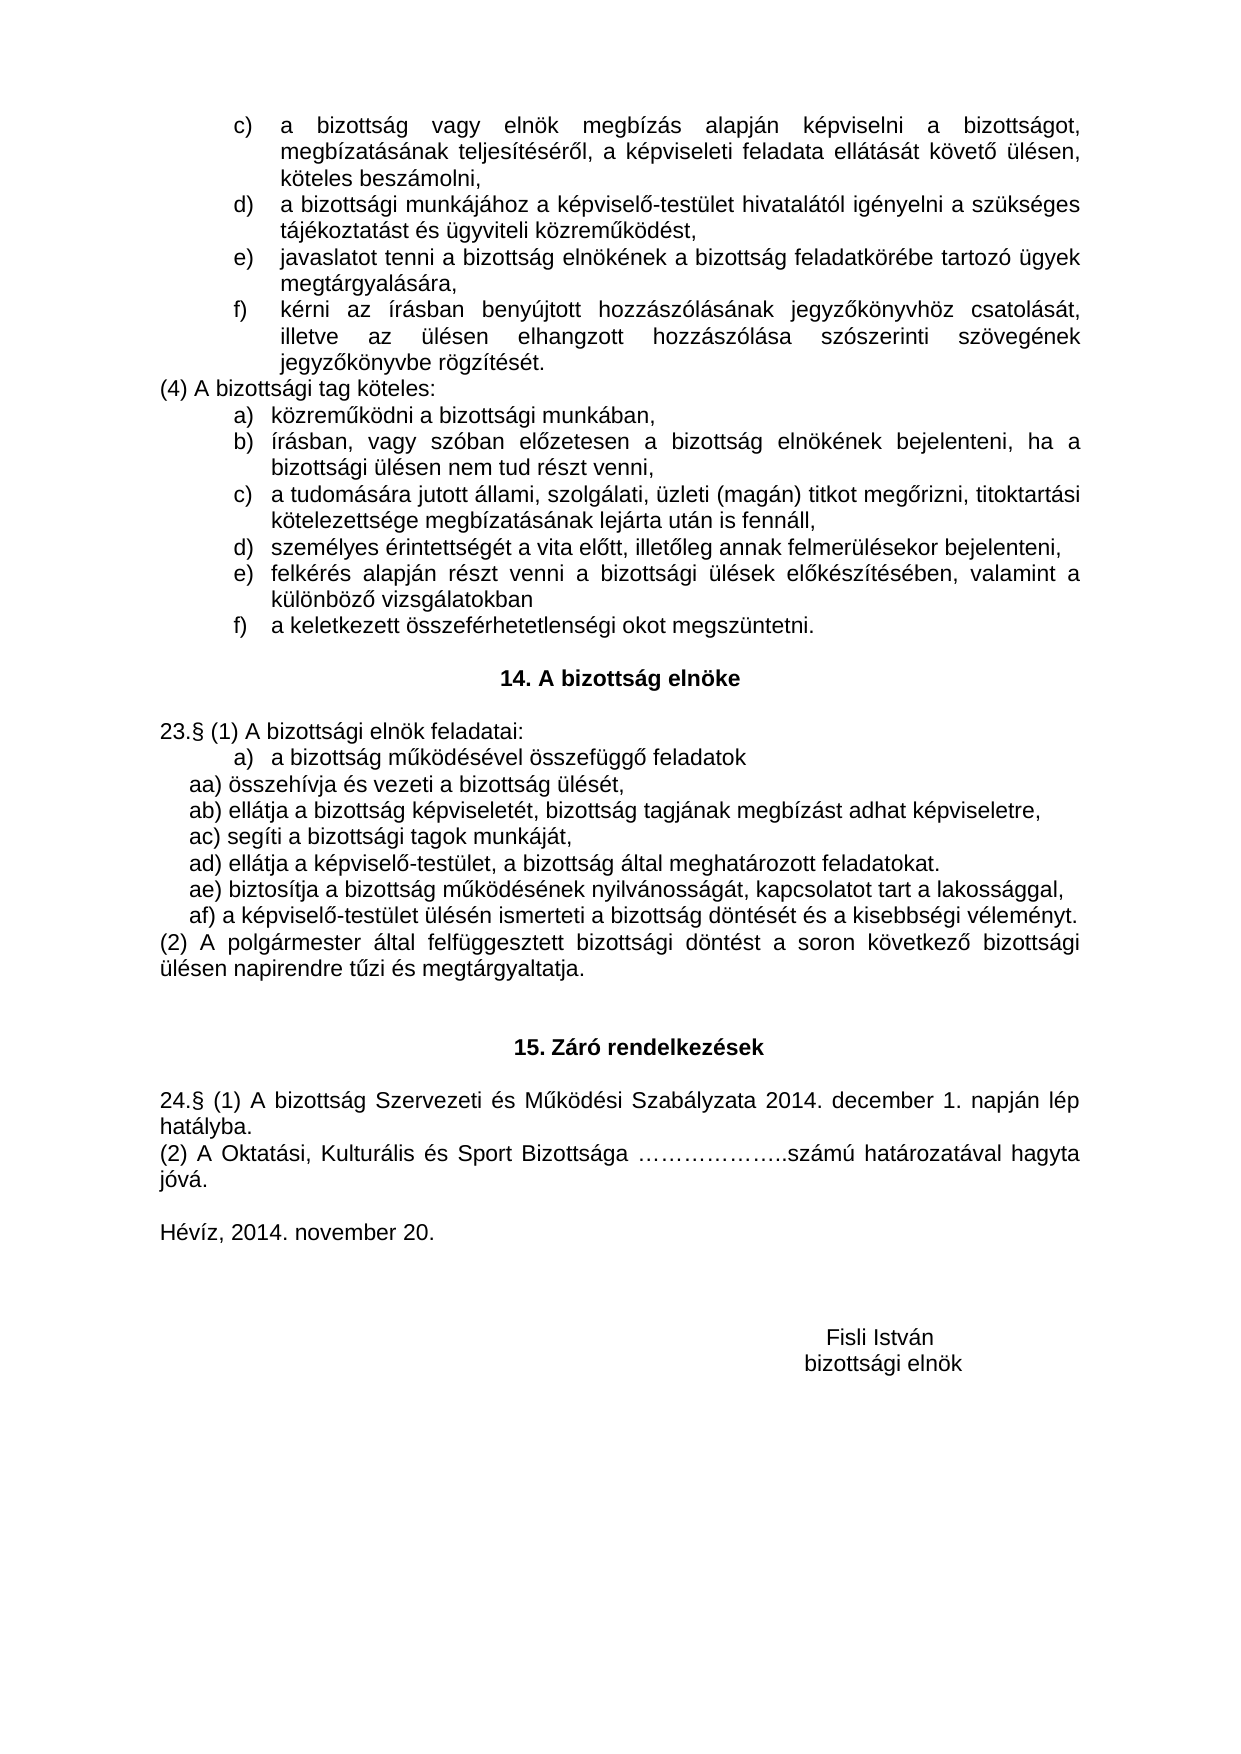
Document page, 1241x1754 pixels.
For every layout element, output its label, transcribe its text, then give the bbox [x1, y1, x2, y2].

list a tudomására jutott állami, szolgálati, üzleti (magán) titkot megőrizni, titoktartási kötelezettsége megbízatásának lejárta után is fennáll, [233, 481, 1081, 533]
list Záró rendelkezések [197, 1034, 1081, 1061]
list írásban, vagy szóban előzetesen a bizottság elnökének bejelenteni, ha a bizottsági ülésen nem tud részt venni, [233, 428, 1081, 481]
text 14. A bizottság elnöke [159, 665, 1081, 692]
text ae) biztosítja a bizottság működésének nyilvánosságát, kapcsolatot tart a lakossággal, [189, 876, 1081, 902]
text (2) A Oktatási, Kulturális és Sport Bizottsága ………………..számú határozatával hagyta jóvá. [159, 1139, 1081, 1192]
list a bizottság működésével összefüggő feladatok [233, 744, 1081, 771]
text af) a képviselő-testület ülésén ismerteti a bizottság döntését és a kisebbségi véleményt. [189, 902, 1081, 929]
list a bizottsági munkájához a képviselő-testület hivatalától igényelni a szükséges tájékoztatást és ügyviteli közreműködést, [233, 191, 1081, 243]
list a bizottság vagy elnök megbízás alapján képviselni a bizottságot, megbízatásának teljesítéséről, a képviseleti feladata ellátását követő ülésen, köteles beszámolni, [233, 112, 1081, 191]
list személyes érintettségét a vita előtt, illetőleg annak felmerülésekor bejelenteni, [233, 533, 1081, 560]
text 23.§ (1) A bizottsági elnök feladatai: [159, 718, 1081, 744]
text ac) segíti a bizottsági tagok munkáját, [189, 823, 1081, 850]
list felkérés alapján részt venni a bizottsági ülések előkészítésében, valamint a különböző vizsgálatokban [233, 560, 1081, 612]
text bizottsági elnök [189, 1350, 1081, 1377]
list a keletkezett összeférhetetlenségi okot megszüntetni. [233, 612, 1081, 639]
list javaslatot tenni a bizottság elnökének a bizottság feladatkörébe tartozó ügyek megtárgyalására, [233, 243, 1081, 296]
text aa) összehívja és vezeti a bizottság ülését, [189, 771, 1081, 797]
text 24.§ (1) A bizottság Szervezeti és Működési Szabályzata 2014. december 1. napján lép hatályba. [159, 1087, 1081, 1139]
text Fisli István [189, 1324, 1081, 1350]
text Hévíz, 2014. november 20. [159, 1219, 1081, 1245]
text ad) ellátja a képviselő-testület, a bizottság által meghatározott feladatokat. [189, 850, 1081, 876]
text ab) ellátja a bizottság képviseletét, bizottság tagjának megbízást adhat képviseletre, [189, 797, 1081, 823]
list közreműködni a bizottsági munkában, [233, 402, 1081, 428]
text (4) A bizottsági tag köteles: [159, 375, 1081, 402]
text (2) A polgármester által felfüggesztett bizottsági döntést a soron következő bizottsági ülésen napirendre tűzi és megtárgyaltatja. [159, 929, 1081, 981]
list kérni az írásban benyújtott hozzászólásának jegyzőkönyvhöz csatolását, illetve az ülésen elhangzott hozzászólása szószerinti szövegének jegyzőkönyvbe rögzítését. [233, 296, 1081, 375]
